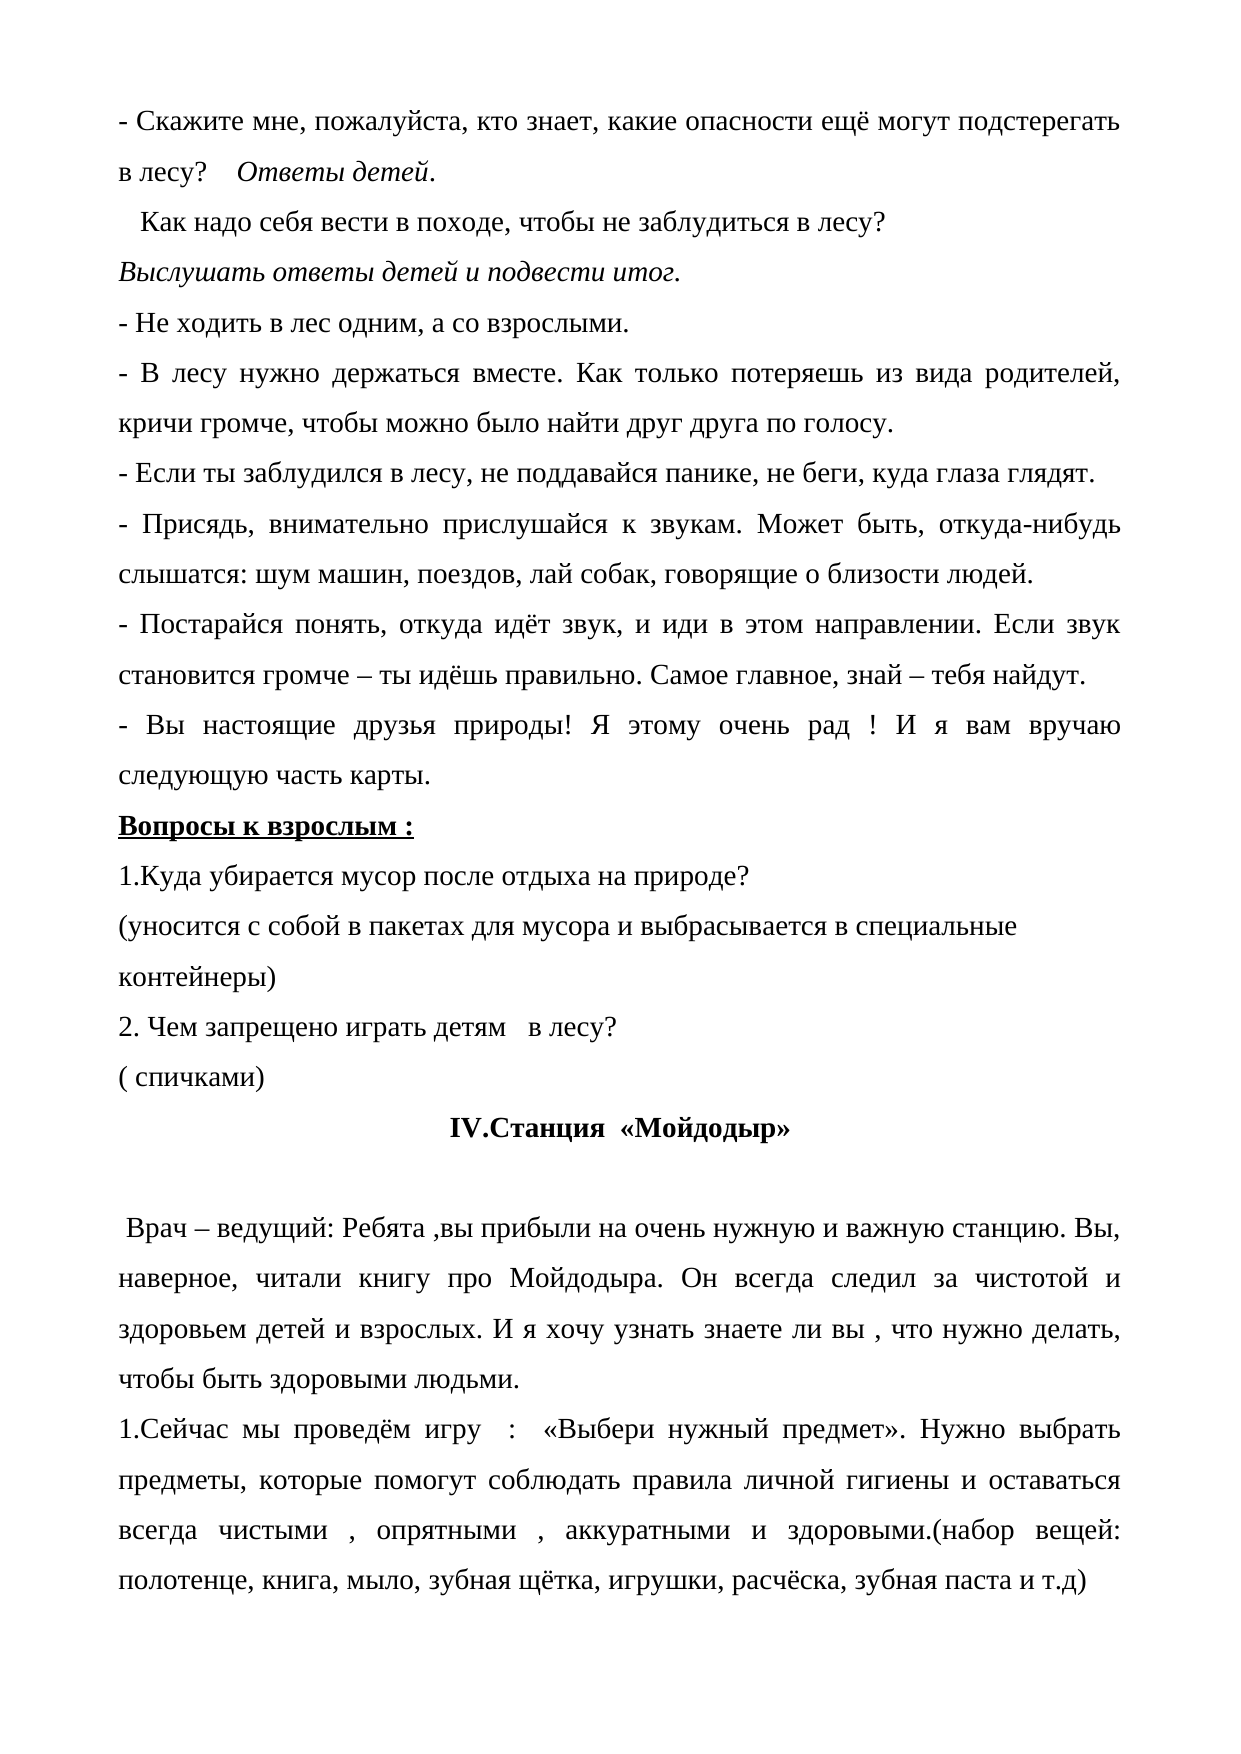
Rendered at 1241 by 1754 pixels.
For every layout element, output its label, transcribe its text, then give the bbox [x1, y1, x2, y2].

text - Не ходить в лес одним, а со взрослыми. [118, 305, 1122, 338]
text - Если ты заблудился в лесу, не поддавайся панике, не беги, куда глаза глядят. [118, 456, 1122, 489]
text ( спичками) [118, 1059, 1122, 1093]
text - Постарайся понять, откуда идёт звук, и иди в этом направлении. Если звук становится громче – ты идёшь правильно. Самое главное, знай – тебя найдут. [118, 607, 1122, 690]
text Врач – ведущий: Ребята ,вы прибыли на очень нужную и важную станцию. Вы, наверное, читали книгу про Мойдодыра. Он всегда следил за чистотой и здоровьем детей и взрослых. И я хочу узнать знаете ли вы , что нужно делать, чтобы быть здоровыми людьми. [118, 1210, 1122, 1395]
text - Присядь, внимательно прислушайся к звукам. Может быть, откуда-нибудь слышатся: шум машин, поездов, лай собак, говорящие о близости людей. [118, 506, 1122, 590]
text Как надо себя вести в походе, чтобы не заблудиться в лесу? [118, 204, 1122, 238]
text IV.Станция «Мойдодыр» [118, 1110, 1122, 1143]
text 1.Сейчас мы проведём игру : «Выбери нужный предмет». Нужно выбрать предметы, которые помогут соблюдать правила личной гигиены и оставаться всегда чистыми , опрятными , аккуратными и здоровыми.(набор вещей: полотенце, книга, мыло, зубная щётка, игрушки, расчёска, зубная паста и т.д) [118, 1412, 1122, 1596]
text - Вы настоящие друзья природы! Я этому очень рад ! И я вам вручаю следующую часть карты. [118, 707, 1122, 791]
text 1.Куда убирается мусор после отдыха на природе? [118, 858, 1122, 892]
text 2. Чем запрещено играть детям в лесу? [118, 1009, 1122, 1043]
text - В лесу нужно держаться вместе. Как только потеряешь из вида родителей, кричи громче, чтобы можно было найти друг друга по голосу. [118, 355, 1122, 439]
text Выслушать ответы детей и подвести итог. [118, 254, 1122, 288]
text - Скажите мне, пожалуйста, кто знает, какие опасности ещё могут подстерегать в лесу? Ответы детей. [118, 103, 1122, 187]
text Вопросы к взрослым : [118, 808, 1122, 841]
text (уносится с собой в пакетах для мусора и выбрасывается в специальные контейнеры) [118, 908, 1122, 992]
